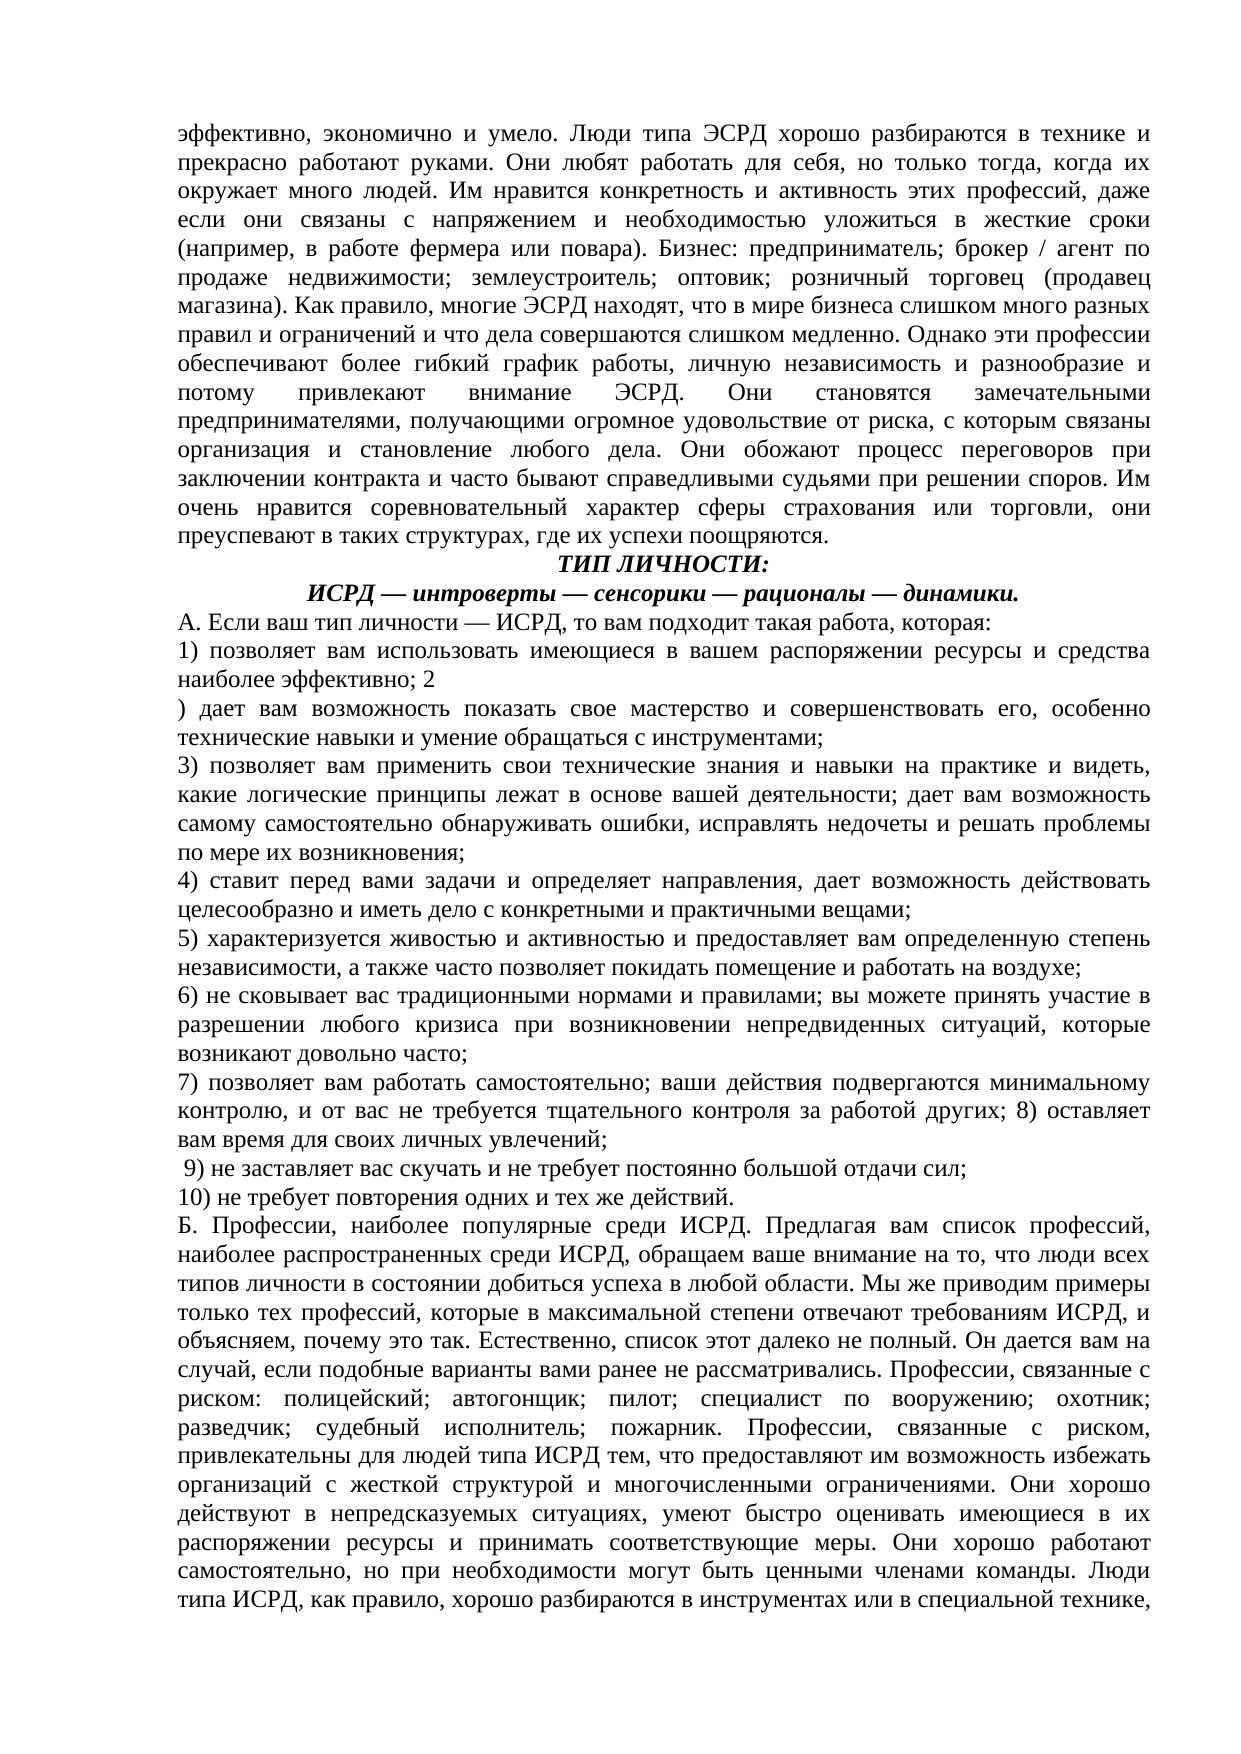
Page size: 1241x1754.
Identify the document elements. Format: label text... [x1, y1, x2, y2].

text ИСРД — интроверты — сенсорики — рационалы — динамики. [177, 578, 1152, 607]
text 1) позволяет вам использовать имеющиеся в вашем распоряжении ресурсы и средства наиболее эффективно; 2 [177, 636, 1152, 693]
text 7) позволяет вам работать самостоятельно; ваши действия подвергаются минимальному контролю, и от вас не требуется тщательного контроля за работой других; 8) оставляет вам время для своих личных увлечений; [177, 1067, 1152, 1153]
text ТИП ЛИЧНОСТИ: [177, 549, 1152, 578]
text 4) ставит перед вами задачи и определяет направления, дает возможность действовать целесообразно и иметь дело с конкретными и практичными вещами; [177, 866, 1152, 923]
text 9) не заставляет вас скучать и не требует постоянно большой отдачи сил; [177, 1153, 1152, 1182]
text 10) не требует повторения одних и тех же действий. [177, 1182, 1152, 1211]
text 3) позволяет вам применить свои технические знания и навыки на практике и видеть, какие логические принципы лежат в основе вашей деятельности; дает вам возможность самому самостоятельно обнаруживать ошибки, исправлять недочеты и решать проблемы по мере их возникновения; [177, 751, 1152, 866]
text 6) не сковывает вас традиционными нормами и правилами; вы можете принять участие в разрешении любого кризиса при возникновении непредвиденных ситуаций, которые возникают довольно часто; [177, 981, 1152, 1067]
text ) дает вам возможность показать свое мастерство и совершенствовать его, особенно технические навыки и умение обращаться с инструментами; [177, 693, 1152, 751]
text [177, 1211, 1152, 1613]
text А. Если ваш тип личности — ИСРД, то вам подходит такая работа, которая: [177, 607, 1152, 636]
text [177, 118, 1152, 549]
text 5) характеризуется живостью и активностью и предоставляет вам определенную степень независимости, а также часто позволяет покидать помещение и работать на воздухе; [177, 923, 1152, 981]
